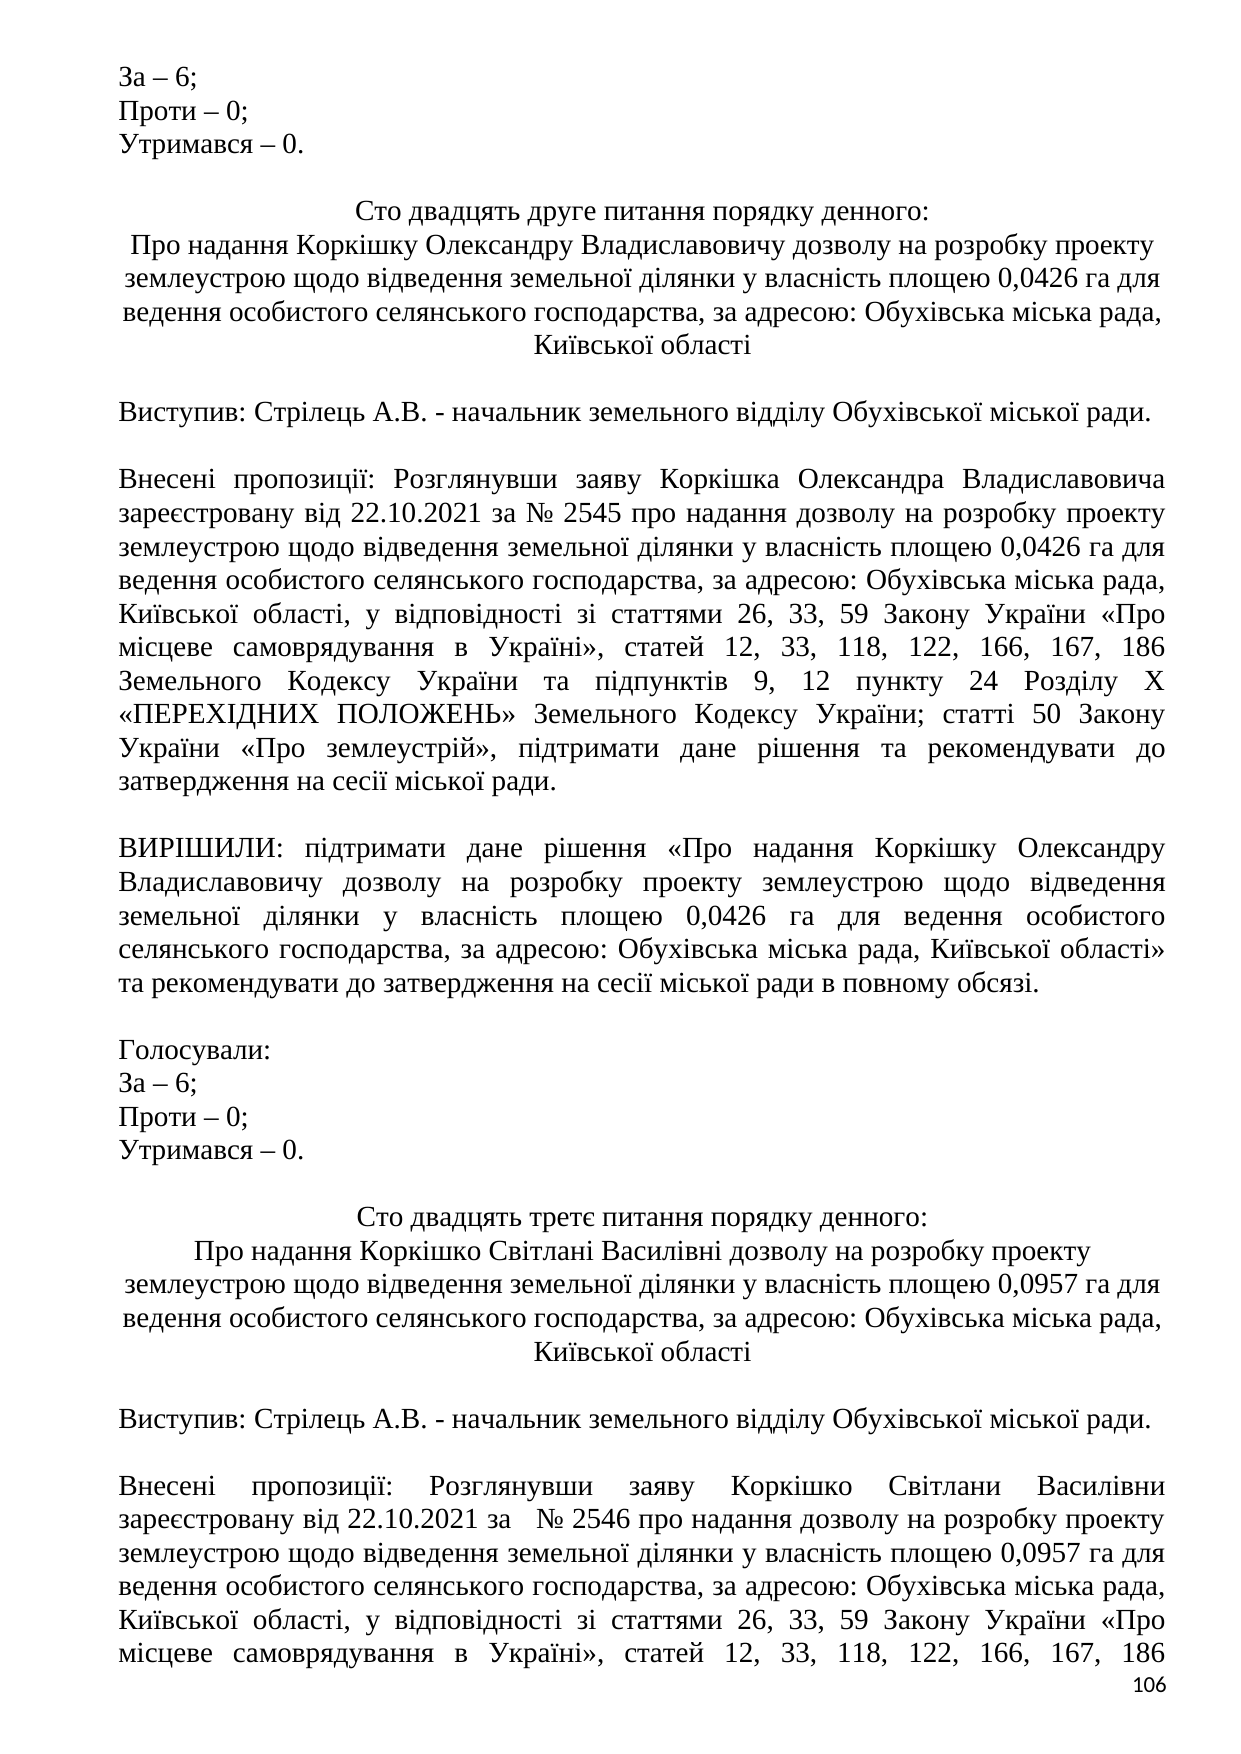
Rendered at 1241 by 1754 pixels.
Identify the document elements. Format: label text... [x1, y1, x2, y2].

text Про надання Коркішко Світлані Василівні дозволу на розробку проекту землеустрою щодо відведення земельної ділянки у власність площею 0,0957 га для ведення особистого селянського господарства, за адресою: Обухівська міська рада, Київської області [118, 1233, 1167, 1367]
text ВИРІШИЛИ: підтримати дане рішення «Про надання Коркішку Олександру Владиславовичу дозволу на розробку проекту землеустрою щодо відведення земельної ділянки у власність площею 0,0426 га для ведення особистого селянського господарства, за адресою: Обухівська міська рада, Київської області» та рекомендувати до затвердження на сесії міської ради в повному обсязі. [118, 831, 1167, 998]
text Виступив: Стрілець А.В. - начальник земельного відділу Обухівської міської ради. [118, 394, 1167, 428]
text За – 6; [118, 59, 1167, 93]
text Утримався – 0. [118, 126, 1167, 160]
text Проти – 0; [118, 93, 1167, 126]
text Про надання Коркішку Олександру Владиславовичу дозволу на розробку проекту землеустрою щодо відведення земельної ділянки у власність площею 0,0426 га для ведення особистого селянського господарства, за адресою: Обухівська міська рада, Київської області [118, 227, 1167, 361]
text За – 6; [118, 1065, 1167, 1099]
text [118, 1468, 1167, 1669]
text Проти – 0; [118, 1099, 1167, 1132]
text Утримався – 0. [118, 1132, 1167, 1166]
text Сто двадцять третє питання порядку денного: [118, 1199, 1167, 1233]
text Голосували: [118, 1032, 1167, 1065]
text Сто двадцять друге питання порядку денного: [118, 193, 1167, 227]
text Виступив: Стрілець А.В. - начальник земельного відділу Обухівської міської ради. [118, 1401, 1167, 1434]
text Внесені пропозиції: Розглянувши заяву Коркішка Олександра Владиславовича зареєстровану від 22.10.2021 за № 2545 про надання дозволу на розробку проекту землеустрою щодо відведення земельної ділянки у власність площею 0,0426 га для ведення особистого селянського господарства, за адресою: Обухівська міська рада, Київської області, у відповідності зі статтями 26, 33, 59 Закону України «Про місцеве самоврядування в Україні», статей 12, 33, 118, 122, 166, 167, 186 Земельного Кодексу України та підпунктів 9, 12 пункту 24 Розділу Х «ПЕРЕХІДНИХ ПОЛОЖЕНЬ» Земельного Кодексу України; статті 50 Закону України «Про землеустрій», підтримати дане рішення та рекомендувати до затвердження на сесії міської ради. [118, 462, 1167, 797]
